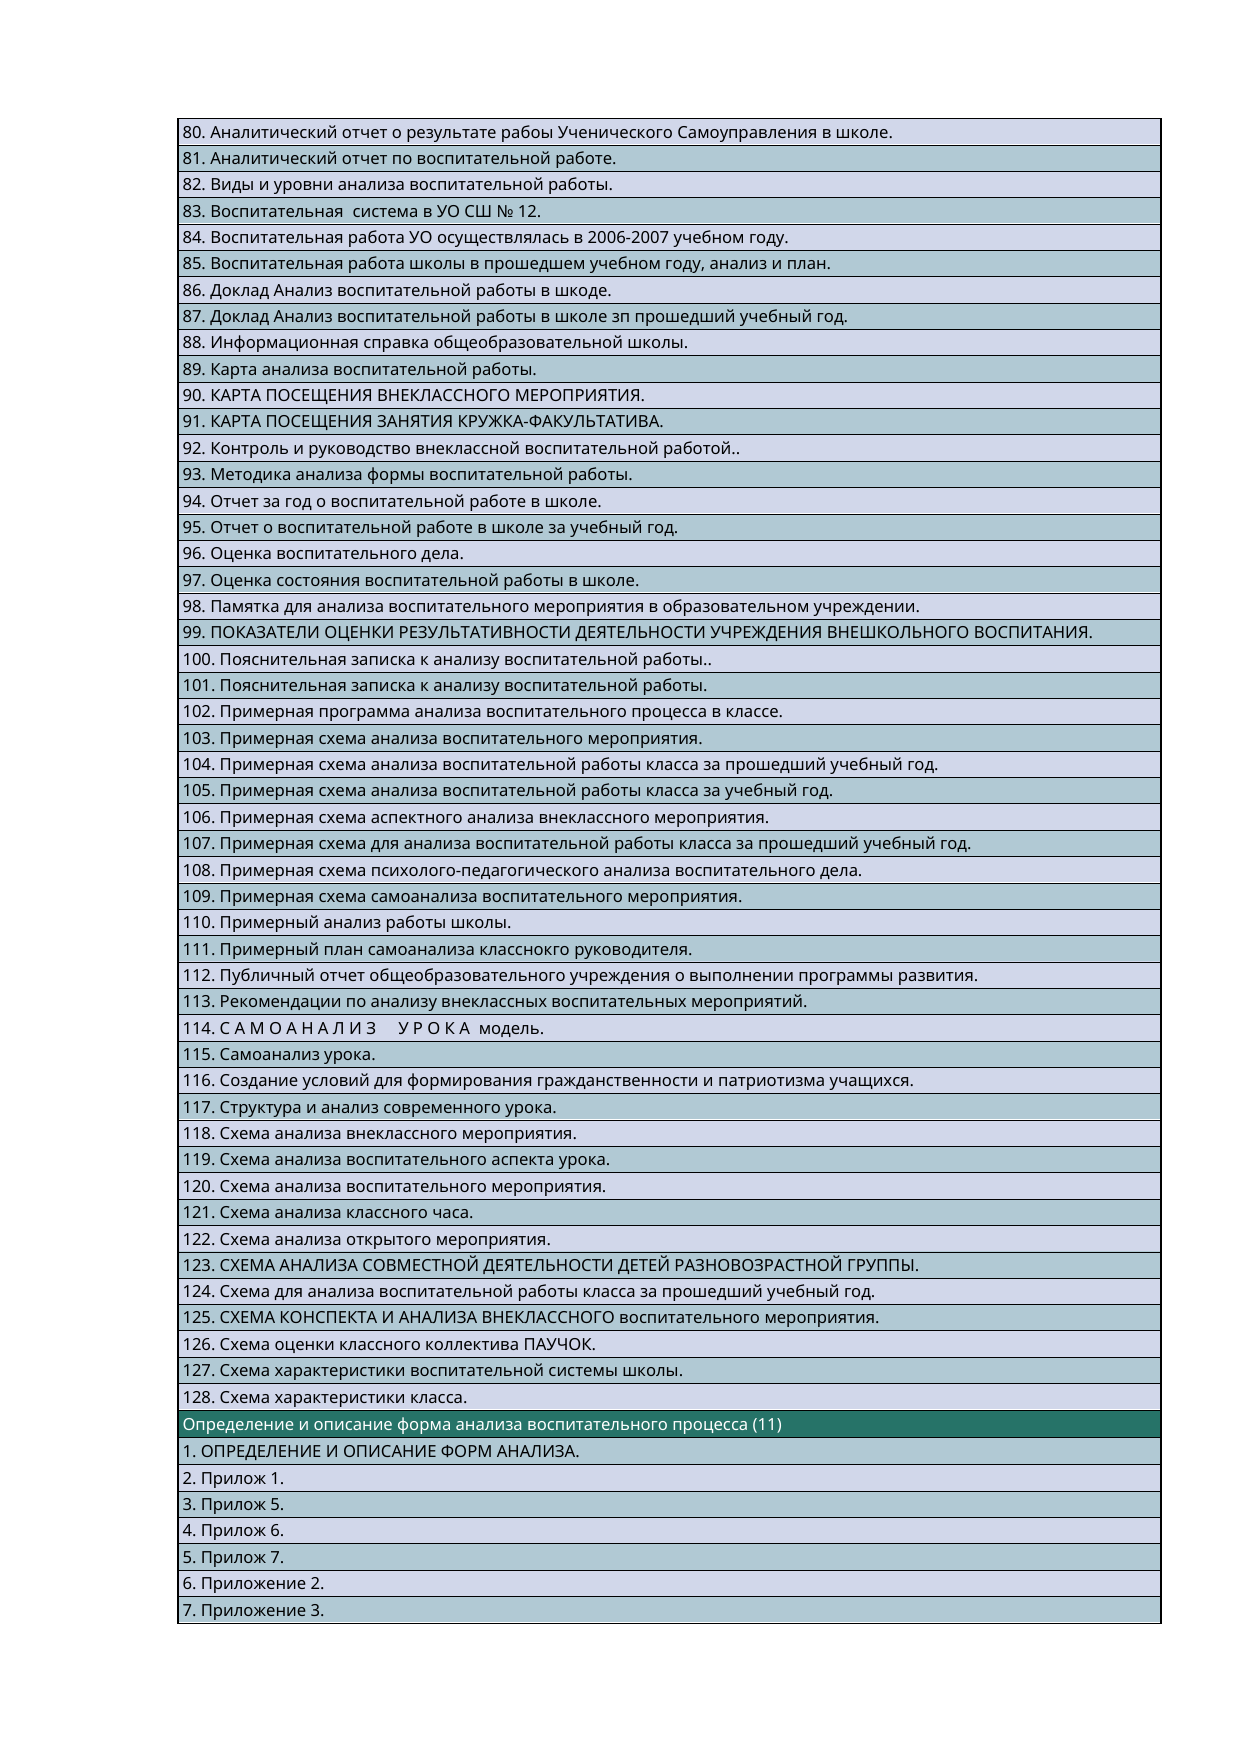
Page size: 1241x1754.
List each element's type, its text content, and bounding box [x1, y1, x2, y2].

table_cell 3. Прилож 5. [179, 1492, 1160, 1517]
table_cell 107. Примерная схема для анализа воспитательной работы класса за прошедший учебный год. [179, 831, 1160, 856]
table_cell 97. Оценка состояния воспитательной работы в школе. [179, 567, 1160, 592]
table_cell 89. Карта анализа воспитательной работы. [179, 356, 1160, 382]
table_cell 124. Схема для анализа воспитательной работы класса за прошедший учебный год. [179, 1279, 1160, 1304]
table_cell 114. С А М О А Н А Л И З У Р О К А модель. [179, 1015, 1160, 1041]
table_cell 91. КАРТА ПОСЕЩЕНИЯ ЗАНЯТИЯ КРУЖКА-ФАКУЛЬТАТИВА. [179, 409, 1160, 434]
table_cell 6. Приложение 2. [179, 1571, 1160, 1596]
table_cell 93. Методика анализа формы воспитательной работы. [179, 462, 1160, 487]
table_cell 128. Схема характеристики класса. [179, 1384, 1160, 1409]
table_cell 112. Публичный отчет общеобразовательного учреждения о выполнении программы развития. [179, 963, 1160, 988]
table_cell 106. Примерная схема аспектного анализа внеклассного мероприятия. [179, 804, 1160, 830]
table_cell 125. СХЕМА КОНСПЕКТА И АНАЛИЗА ВНЕКЛАССНОГО воспитательного мероприятия. [179, 1305, 1160, 1330]
table_cell 101. Пояснительная записка к анализу воспитательной работы. [179, 673, 1160, 698]
table_cell 110. Примерный анализ работы школы. [179, 910, 1160, 935]
table_cell 120. Схема анализа воспитательного мероприятия. [179, 1173, 1160, 1199]
table_cell 88. Информационная справка общеобразовательной школы. [179, 330, 1160, 355]
table_cell 83. Воспитательная система в УО СШ № 12. [179, 198, 1160, 223]
table_cell 117. Структура и анализ современного урока. [179, 1094, 1160, 1119]
table_cell 1. ОПРЕДЕЛЕНИЕ И ОПИСАНИЕ ФОРМ АНАЛИЗА. [179, 1438, 1160, 1464]
table_cell 102. Примерная программа анализа воспитательного процесса в классе. [179, 699, 1160, 724]
table_cell 7. Приложение 3. [179, 1597, 1160, 1622]
table_cell 116. Создание условий для формирования гражданственности и патриотизма учащихся. [179, 1068, 1160, 1093]
table_cell 104. Примерная схема анализа воспитательной работы класса за прошедший учебный год. [179, 752, 1160, 777]
table_cell 111. Примерный план самоанализа класснокго руководителя. [179, 936, 1160, 961]
table_cell 84. Воспитательная работа УО осуществлялась в 2006-2007 учебном году. [179, 225, 1160, 250]
table_cell 121. Схема анализа классного часа. [179, 1200, 1160, 1225]
table_cell 119. Схема анализа воспитательного аспекта урока. [179, 1147, 1160, 1172]
table_cell 85. Воспитательная работа школы в прошедшем учебном году, анализ и план. [179, 251, 1160, 276]
table_cell 103. Примерная схема анализа воспитательного мероприятия. [179, 725, 1160, 751]
table_cell 109. Примерная схема самоанализа воспитательного мероприятия. [179, 884, 1160, 909]
table_cell 80. Аналитический отчет о результате рабоы Ученического Самоуправления в школе. [179, 119, 1160, 144]
table_cell 100. Пояснительная записка к анализу воспитательной работы.. [179, 646, 1160, 672]
table_cell 2. Прилож 1. [179, 1465, 1160, 1491]
table_cell 99. ПОКАЗАТЕЛИ ОЦЕНКИ РЕЗУЛЬТАТИВНОСТИ ДЕЯТЕЛЬНОСТИ УЧРЕЖДЕНИЯ ВНЕШКОЛЬНОГО ВОСПИТАНИЯ. [179, 620, 1160, 645]
table_cell 4. Прилож 6. [179, 1518, 1160, 1543]
table_cell 108. Примерная схема психолого-педагогического анализа воспитательного дела. [179, 857, 1160, 882]
table_cell 115. Самоанализ урока. [179, 1042, 1160, 1067]
table_cell 95. Отчет о воспитательной работе в школе за учебный год. [179, 515, 1160, 540]
table_cell 98. Памятка для анализа воспитательного мероприятия в образовательном учреждении. [179, 594, 1160, 619]
table_cell 123. СХЕМА АНАЛИЗА СОВМЕСТНОЙ ДЕЯТЕЛЬНОСТИ ДЕТЕЙ РАЗНОВОЗРАСТНОЙ ГРУППЫ. [179, 1253, 1160, 1278]
table_cell 94. Отчет за год о воспитательной работе в школе. [179, 488, 1160, 513]
table_cell 118. Схема анализа внеклассного мероприятия. [179, 1121, 1160, 1146]
table_cell 82. Виды и уровни анализа воспитательной работы. [179, 172, 1160, 197]
table_cell 126. Схема оценки классного коллектива ПАУЧОК. [179, 1331, 1160, 1357]
table_cell 96. Оценка воспитательного дела. [179, 541, 1160, 566]
table_cell 86. Доклад Анализ воспитательной работы в шкоде. [179, 277, 1160, 303]
table_cell 127. Схема характеристики воспитательной системы школы. [179, 1358, 1160, 1383]
table_cell 81. Аналитический отчет по воспитательной работе. [179, 146, 1160, 171]
table_cell Определение и описание форма анализа воспитательного процесса (11) [179, 1411, 1160, 1437]
table_cell 87. Доклад Анализ воспитательной работы в школе зп прошедший учебный год. [179, 304, 1160, 329]
table_cell 90. КАРТА ПОСЕЩЕНИЯ ВНЕКЛАССНОГО МЕРОПРИЯТИЯ. [179, 383, 1160, 408]
table_cell 5. Прилож 7. [179, 1544, 1160, 1570]
table_cell 105. Примерная схема анализа воспитательной работы класса за учебный год. [179, 778, 1160, 803]
table_cell 92. Контроль и руководство внеклассной воспитательной работой.. [179, 435, 1160, 461]
table_cell 113. Рекомендации по анализу внеклассных воспитательных мероприятий. [179, 989, 1160, 1014]
table_cell 122. Схема анализа открытого мероприятия. [179, 1226, 1160, 1251]
